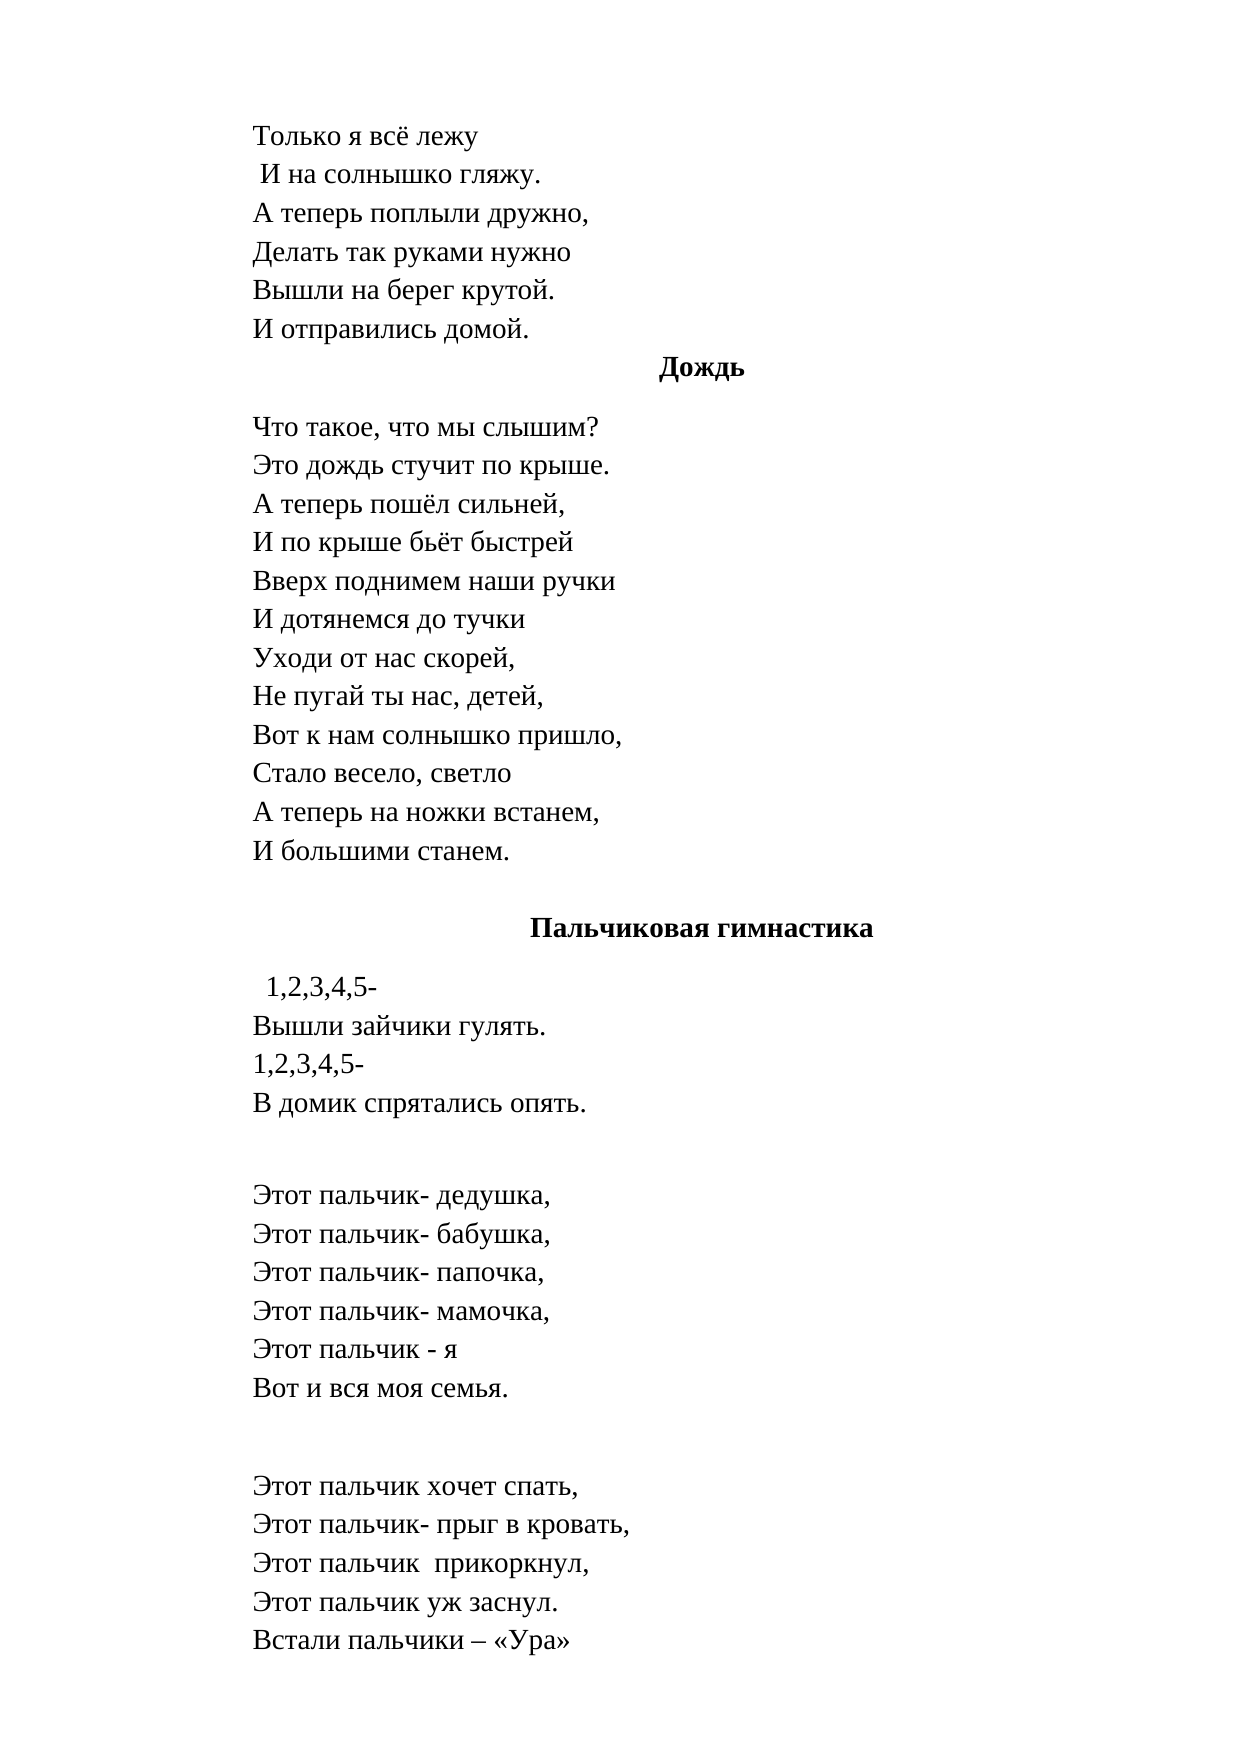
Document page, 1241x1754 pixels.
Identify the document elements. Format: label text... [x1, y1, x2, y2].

text Этот пальчик хочет спать, [252, 1468, 1152, 1502]
text Дождь [252, 349, 1152, 383]
text И отправились домой. [252, 311, 1152, 344]
text Этот пальчик- дедушка, [252, 1177, 1152, 1211]
text Вышли зайчики гулять. [252, 1008, 1152, 1042]
text 1,2,3,4,5- [252, 969, 1152, 1003]
text А теперь на ножки встанем, [252, 794, 1152, 828]
text И по крыше бьёт быстрей [252, 524, 1152, 558]
text И большими станем. [252, 833, 1152, 866]
text Стало весело, светло [252, 756, 1152, 789]
text Этот пальчик прикоркнул, [252, 1545, 1152, 1579]
text Этот пальчик уж заснул. [252, 1584, 1152, 1617]
text Делать так руками нужно [252, 234, 1152, 267]
text Этот пальчик- прыг в кровать, [252, 1507, 1152, 1540]
text Это дождь стучит по крыше. [252, 447, 1152, 481]
text Пальчиковая гимнастика [252, 910, 1152, 943]
text Вот и вся моя семья. [252, 1370, 1152, 1404]
text А теперь пошёл сильней, [252, 486, 1152, 519]
text Этот пальчик- мамочка, [252, 1293, 1152, 1327]
text 1,2,3,4,5- [252, 1047, 1152, 1080]
text Только я всё лежу [252, 118, 1152, 152]
text Что такое, что мы слышим? [252, 409, 1152, 442]
text Этот пальчик - я [252, 1332, 1152, 1365]
text И на солнышко гляжу. [252, 157, 1152, 190]
text Вышли на берег крутой. [252, 272, 1152, 306]
text В домик спрятались опять. [252, 1085, 1152, 1119]
text Этот пальчик- папочка, [252, 1254, 1152, 1288]
text Вверх поднимем наши ручки [252, 563, 1152, 596]
text А теперь поплыли дружно, [252, 195, 1152, 229]
text Уходи от нас скорей, [252, 640, 1152, 673]
text Этот пальчик- бабушка, [252, 1216, 1152, 1249]
text Не пугай ты нас, детей, [252, 678, 1152, 712]
text Вот к нам солнышко пришло, [252, 717, 1152, 751]
text Встали пальчики – «Ура» [252, 1622, 1152, 1656]
text И дотянемся до тучки [252, 601, 1152, 635]
